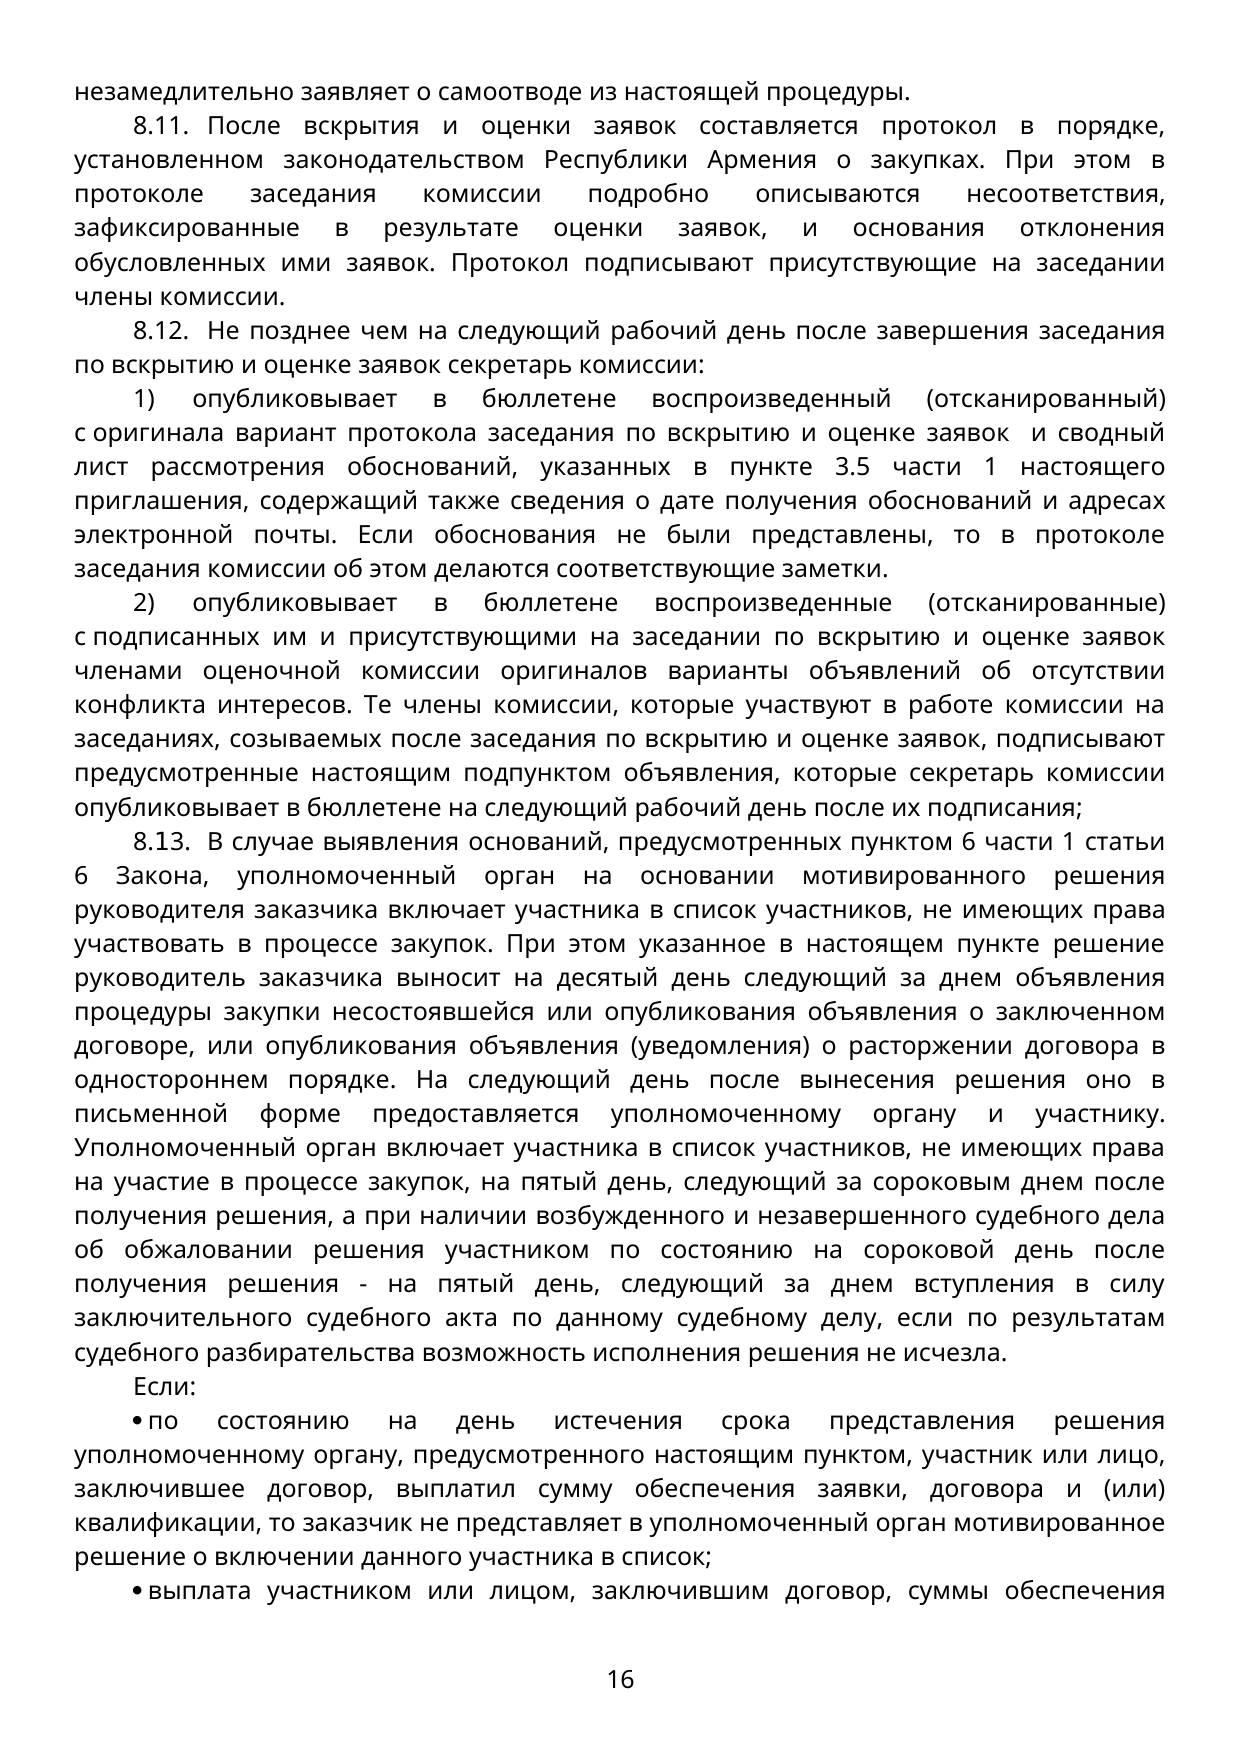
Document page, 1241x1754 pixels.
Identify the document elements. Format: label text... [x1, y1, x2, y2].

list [74, 1573, 1167, 1607]
text 1) опубликовывает в бюллетене воспроизведенный (отсканированный) с оригинала вариант протокола заседания по вскрытию и оценке заявок и сводный лист рассмотрения обоснований, указанных в пункте 3.5 части 1 настоящего приглашения, содержащий также сведения о дате получения обоснований и адресах электронной почты. Если обоснования не были представлены, то в протоколе заседания комиссии об этом делаются соответствующие заметки. [74, 380, 1167, 585]
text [74, 74, 1167, 108]
text Если: [74, 1368, 1167, 1402]
text 8.11. После вскрытия и оценки заявок составляется протокол в порядке, установленном законодательством Республики Армения о закупках. При этом в протоколе заседания комиссии подробно описываются несоответствия, зафиксированные в результате оценки заявок, и основания отклонения обусловленных ими заявок. Протокол подписывают присутствующие на заседании члены комиссии. [74, 108, 1167, 312]
text 8.13. В случае выявления оснований, предусмотренных пунктом 6 части 1 статьи 6 Закона, уполномоченный орган на основании мотивированного решения руководителя заказчика включает участника в список участников, не имеющих права участвовать в процессе закупок. При этом указанное в настоящем пункте решение руководитель заказчика выносит на десятый день следующий за днем объявления процедуры закупки несостоявшейся или опубликования объявления о заключенном договоре, или опубликования объявления (уведомления) о расторжении договора в одностороннем порядке. На следующий день после вынесения решения оно в письменной форме предоставляется уполномоченному органу и участнику. Уполномоченный орган включает участника в список участников, не имеющих права на участие в процессе закупок, на пятый день, следующий за сороковым днем после получения решения, а при наличии возбужденного и незавершенного судебного дела об обжаловании решения участником по состоянию на сороковой день после получения решения - на пятый день, следующий за днем вступления в силу заключительного судебного акта по данному судебному делу, если по результатам судебного разбирательства возможность исполнения решения не исчезла. [74, 823, 1167, 1368]
text 8.12. Не позднее чем на следующий рабочий день после завершения заседания по вскрытию и оценке заявок секретарь комиссии: [74, 312, 1167, 380]
list по состоянию на день истечения срока представления решения уполномоченному органу, предусмотренного настоящим пунктом, участник или лицо, заключившее договор, выплатил сумму обеспечения заявки, договора и (или) квалификации, то заказчик не представляет в уполномоченный орган мотивированное решение о включении данного участника в список; [74, 1402, 1167, 1573]
text 2) опубликовывает в бюллетене воспроизведенные (отсканированные) с подписанных им и присутствующими на заседании по вскрытию и оценке заявок членами оценочной комиссии оригиналов варианты объявлений об отсутствии конфликта интересов. Те члены комиссии, которые участвуют в работе комиссии на заседаниях, созываемых после заседания по вскрытию и оценке заявок, подписывают предусмотренные настоящим подпунктом объявления, которые секретарь комиссии опубликовывает в бюллетене на следующий рабочий день после их подписания; [74, 585, 1167, 823]
